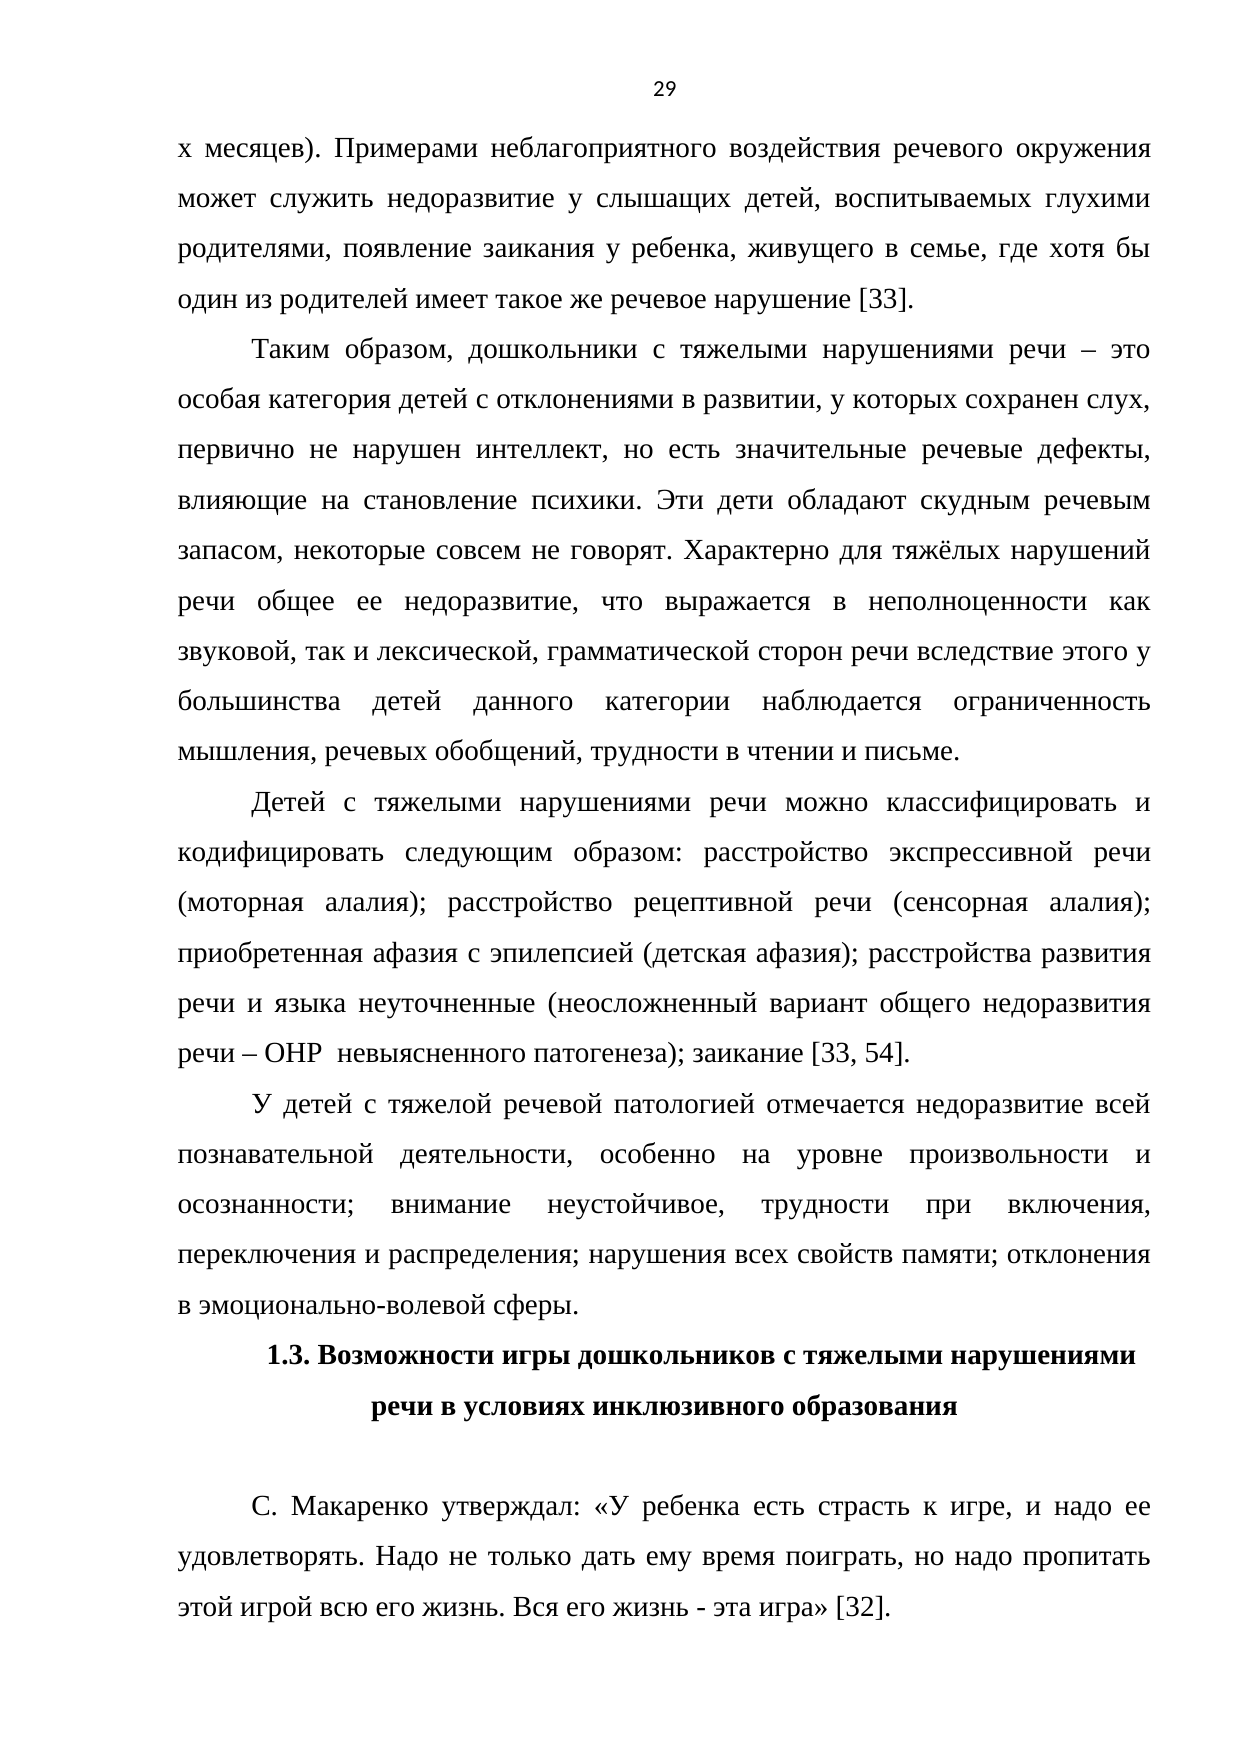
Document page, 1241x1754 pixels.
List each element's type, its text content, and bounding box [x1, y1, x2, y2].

text У детей с тяжелой речевой патологией отмечается недоразвитие всей познавательной деятельности, особенно на уровне произвольности и осознанности; внимание неустойчивое, трудности при включения, переключения и распределения; нарушения всех свойств памяти; отклонения в эмоционально-волевой сферы. [177, 1086, 1152, 1321]
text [177, 130, 1152, 314]
text Детей с тяжелыми нарушениями речи можно классифицировать и кодифицировать следующим образом: расстройство экспрессивной речи (моторная алалия); расстройство рецептивной речи (сенсорная алалия); приобретенная афазия с эпилепсией (детская афазия); расстройства развития речи и языка неуточненные (неосложненный вариант общего недоразвития речи – ОНР невыясненного патогенеза); заикание [33, 54]. [177, 784, 1152, 1069]
text С. Макаренко утверждал: «У ребенка есть страсть к игре, и надо ее удовлетворять. Надо не только дать ему время поиграть, но надо пропитать этой игрой всю его жизнь. Вся его жизнь - эта игра» [32]. [177, 1488, 1152, 1622]
text 1.3. Возможности игры дошкольников с тяжелыми нарушениями речи в условиях инклюзивного образования [177, 1337, 1152, 1421]
text Таким образом, дошкольники с тяжелыми нарушениями речи – это особая категория детей с отклонениями в развитии, у которых сохранен слух, первично не нарушен интеллект, но есть значительные речевые дефекты, влияющие на становление психики. Эти дети обладают скудным речевым запасом, некоторые совсем не говорят. Характерно для тяжёлых нарушений речи общее ее недоразвитие, что выражается в неполноценности как звуковой, так и лексической, грамматической сторон речи вследствие этого у большинства детей данного категории наблюдается ограниченность мышления, речевых обобщений, трудности в чтении и письме. [177, 331, 1152, 767]
